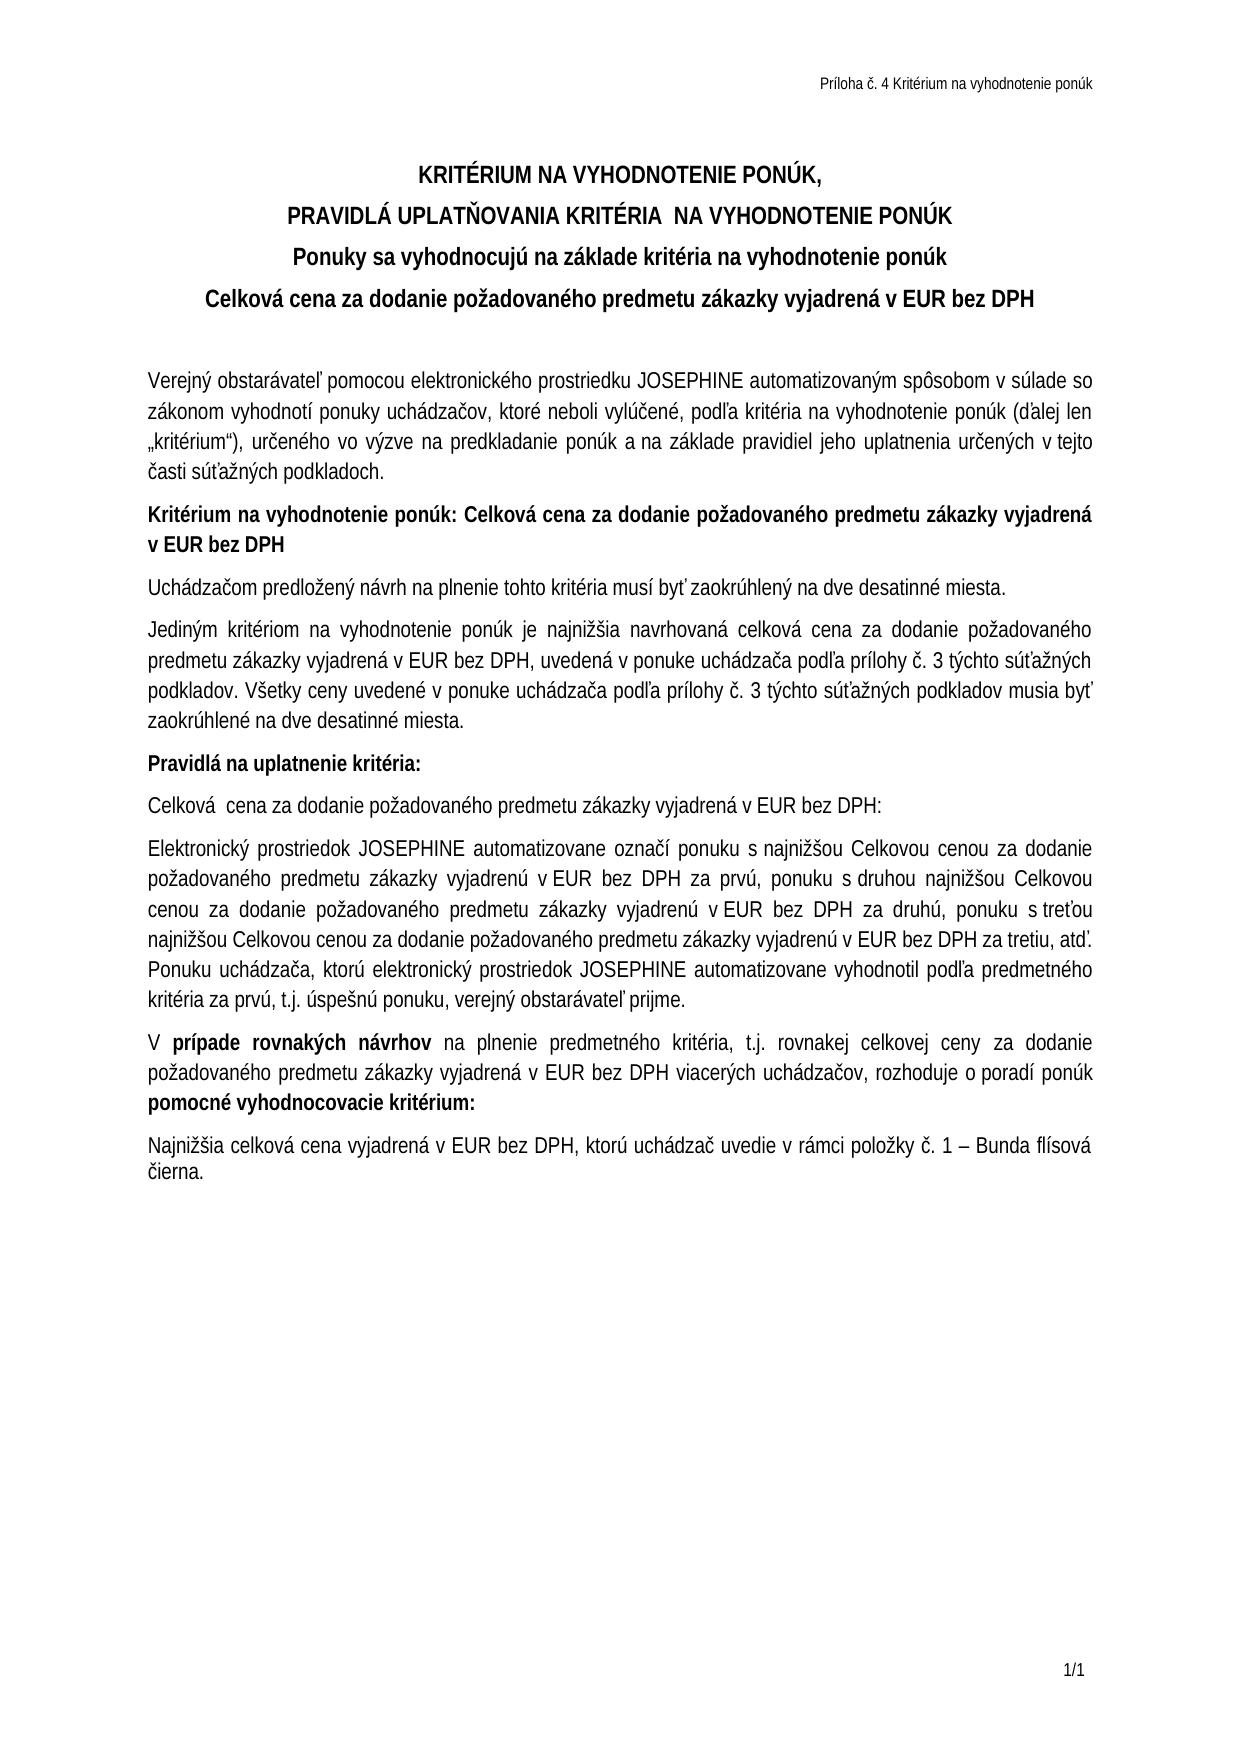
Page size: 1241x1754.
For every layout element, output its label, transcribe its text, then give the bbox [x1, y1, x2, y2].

text KRITÉRIUM NA VYHODNOTENIE PONÚK, [148, 160, 1093, 189]
list Uchádzačom predložený návrh na plnenie tohto kritéria musí byť zaokrúhlený na dve desatinné miesta. [148, 574, 1093, 600]
text Celková cena za dodanie požadovaného predmetu zákazky vyjadrená v EUR bez DPH: [148, 792, 1093, 819]
text Kritérium na vyhodnotenie ponúk: Celková cena za dodanie požadovaného predmetu zákazky vyjadrená v EUR bez DPH [148, 501, 1093, 557]
text Ponuky sa vyhodnocujú na základe kritéria na vyhodnotenie ponúk [148, 242, 1093, 271]
text PRAVIDLÁ UPLATŇOVANIA KRITÉRIA NA VYHODNOTENIE PONÚK [148, 201, 1093, 230]
text V prípade rovnakých návrhov na plnenie predmetného kritéria, t.j. rovnakej celkovej ceny za dodanie požadovaného predmetu zákazky vyjadrená v EUR bez DPH viacerých uchádzačov, rozhoduje o poradí ponúk pomocné vyhodnocovacie kritérium: [148, 1029, 1093, 1116]
text Celková cena za dodanie požadovaného predmetu zákazky vyjadrená v EUR bez DPH [148, 283, 1093, 312]
text Najnižšia celková cena vyjadrená v EUR bez DPH, ktorú uchádzač uvedie v rámci položky č. 1 – Bunda flísová čierna. [148, 1132, 1093, 1185]
text Jediným kritériom na vyhodnotenie ponúk je najnižšia navrhovaná celková cena za dodanie požadovaného predmetu zákazky vyjadrená v EUR bez DPH, uvedená v ponuke uchádzača podľa prílohy č. 3 týchto súťažných podkladov. Všetky ceny uvedené v ponuke uchádzača podľa prílohy č. 3 týchto súťažných podkladov musia byť zaokrúhlené na dve desatinné miesta. [148, 616, 1093, 733]
text Elektronický prostriedok JOSEPHINE automatizovane označí ponuku s najnižšou Celkovou cenou za dodanie požadovaného predmetu zákazky vyjadrenú v EUR bez DPH za prvú, ponuku s druhou najnižšou Celkovou cenou za dodanie požadovaného predmetu zákazky vyjadrenú v EUR bez DPH za druhú, ponuku s treťou najnižšou Celkovou cenou za dodanie požadovaného predmetu zákazky vyjadrenú v EUR bez DPH za tretiu, atď. Ponuku uchádzača, ktorú elektronický prostriedok JOSEPHINE automatizovane vyhodnotil podľa predmetného kritéria za prvú, t.j. úspešnú ponuku, verejný obstarávateľ prijme. [148, 835, 1093, 1012]
text Pravidlá na uplatnenie kritéria: [148, 750, 1093, 776]
text Verejný obstarávateľ pomocou elektronického prostriedku JOSEPHINE automatizovaným spôsobom v súlade so zákonom vyhodnotí ponuky uchádzačov, ktoré neboli vylúčené, podľa kritéria na vyhodnotenie ponúk (ďalej len „kritérium“), určeného vo výzve na predkladanie ponúk a na základe pravidiel jeho uplatnenia určených v tejto časti súťažných podkladoch. [148, 367, 1093, 484]
